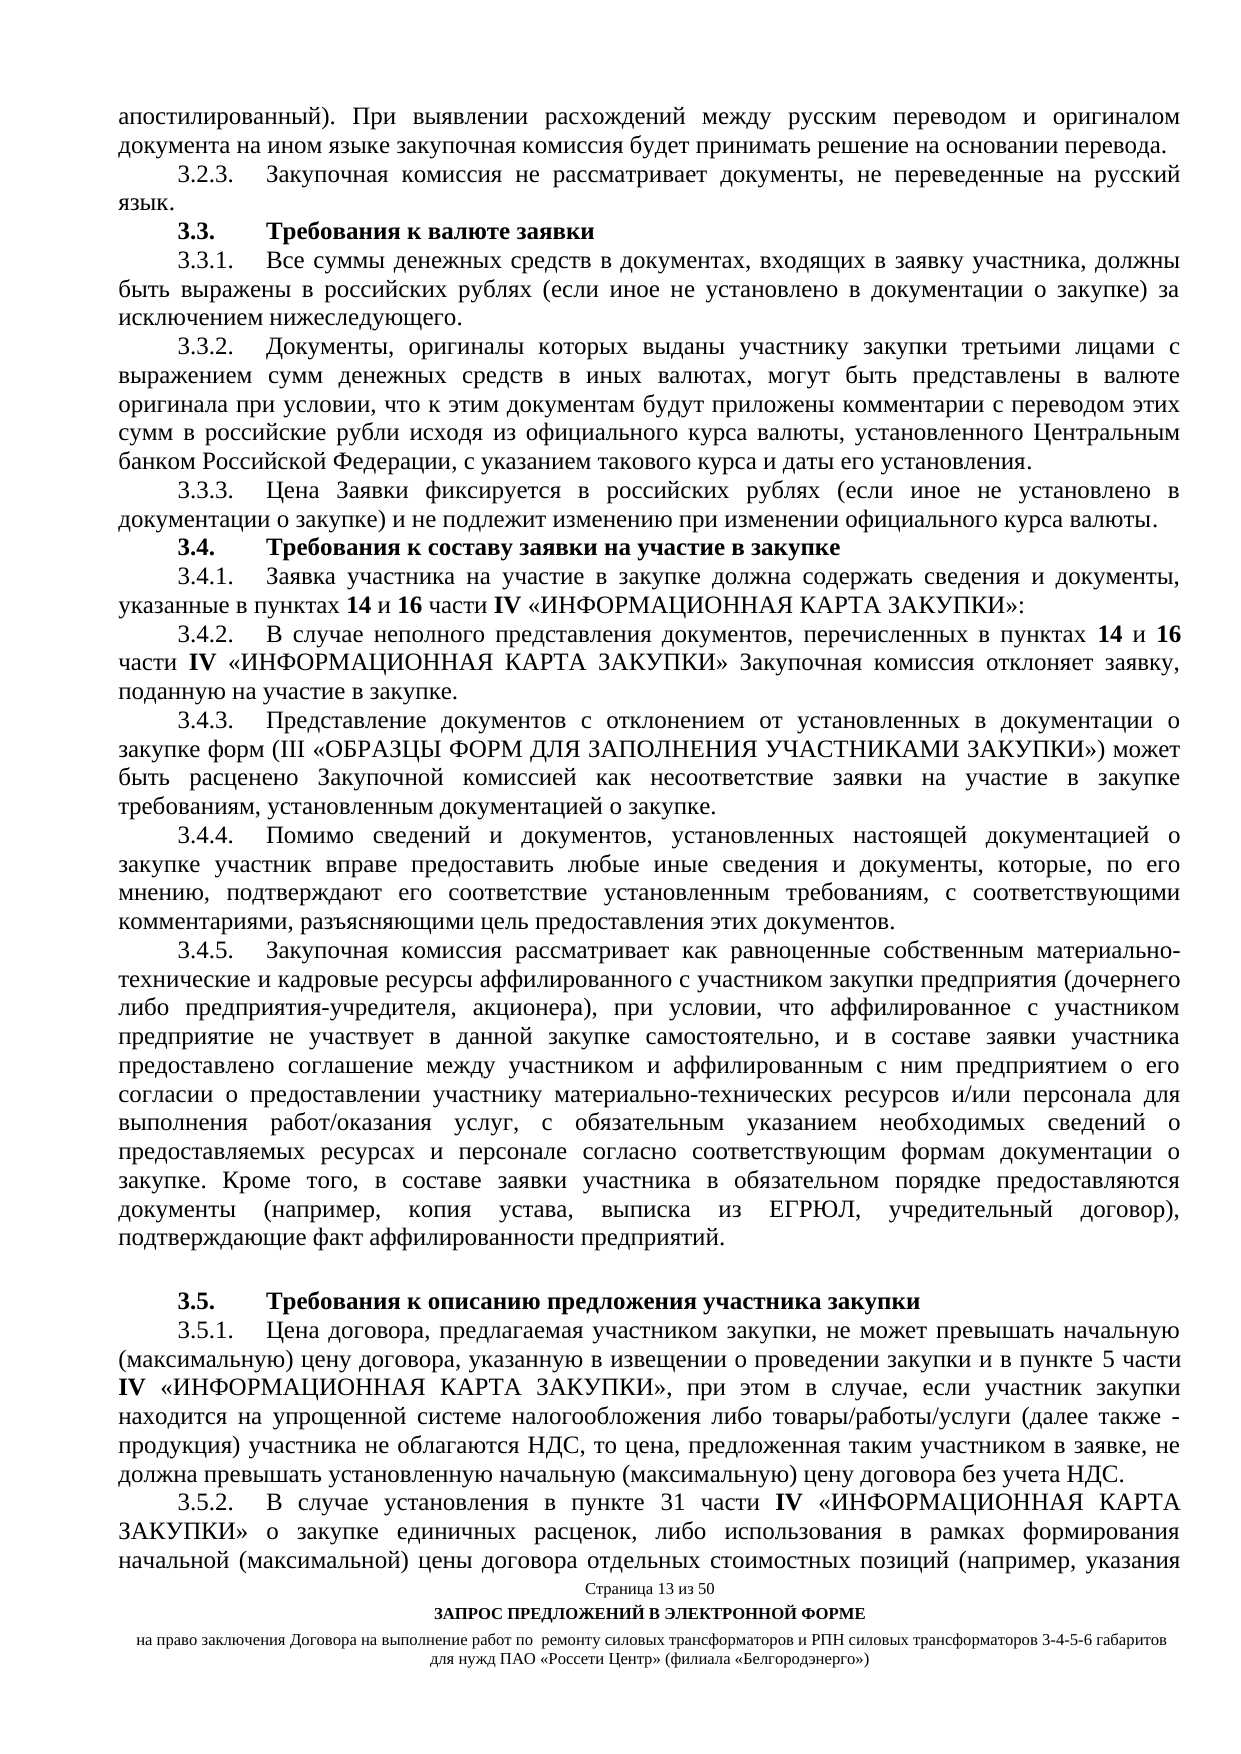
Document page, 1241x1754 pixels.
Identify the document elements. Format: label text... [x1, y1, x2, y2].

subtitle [118, 101, 1181, 159]
subtitle Требования к валюте заявки [118, 216, 1181, 245]
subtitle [118, 1487, 1181, 1574]
subtitle Документы, оригиналы которых выданы участнику закупки третьими лицами с выражением сумм денежных средств в иных валютах, могут быть представлены в валюте оригинала при условии, что к этим документам будут приложены комментарии с переводом этих сумм в российские рубли исходя из официального курса валюты, установленного Центральным банком Российской Федерации, с указанием такового курса и даты его установления. [118, 331, 1181, 475]
subtitle Заявка участника на участие в закупке должна содержать сведения и документы, указанные в пунктах 14 и 16 части IV «ИНФОРМАЦИОННАЯ КАРТА ЗАКУПКИ»: [118, 561, 1181, 619]
subtitle Цена договора, предлагаемая участником закупки, не может превышать начальную (максимальную) цену договора, указанную в извещении о проведении закупки и в пункте 5 части IV «ИНФОРМАЦИОННАЯ КАРТА ЗАКУПКИ», при этом в случае, если участник закупки находится на упрощенной системе налогообложения либо товары/работы/услуги (далее также - продукция) участника не облагаются НДС, то цена, предложенная таким участником в заявке, не должна превышать установленную начальную (максимальную) цену договора без учета НДС. [118, 1315, 1181, 1487]
subtitle Требования к описанию предложения участника закупки [118, 1286, 1181, 1315]
subtitle Закупочная комиссия не рассматривает документы, не переведенные на русский язык. [118, 159, 1181, 216]
subtitle Представление документов с отклонением от установленных в документации о закупке форм (III «ОБРАЗЦЫ ФОРМ ДЛЯ ЗАПОЛНЕНИЯ УЧАСТНИКАМИ ЗАКУПКИ») может быть расценено Закупочной комиссией как несоответствие заявки на участие в закупке требованиям, установленным документацией о закупке. [118, 705, 1181, 820]
subtitle Требования к составу заявки на участие в закупке [118, 532, 1181, 561]
subtitle Помимо сведений и документов, установленных настоящей документацией о закупке участник вправе предоставить любые иные сведения и документы, которые, по его мнению, подтверждают его соответствие установленным требованиям, с соответствующими комментариями, разъясняющими цель предоставления этих документов. [118, 820, 1181, 935]
subtitle Закупочная комиссия рассматривает как равноценные собственным материально-технические и кадровые ресурсы аффилированного с участником закупки предприятия (дочернего либо предприятия-учредителя, акционера), при условии, что аффилированное с участником предприятие не участвует в данной закупке самостоятельно, и в составе заявки участника предоставлено соглашение между участником и аффилированным с ним предприятием о его согласии о предоставлении участнику материально-технических ресурсов и/или персонала для выполнения работ/оказания услуг, с обязательным указанием необходимых сведений о предоставляемых ресурсах и персонале согласно соответствующим формам документации о закупке. Кроме того, в составе заявки участника в обязательном порядке предоставляются документы (например, копия устава, выписка из ЕГРЮЛ, учредительный договор), подтверждающие факт аффилированности предприятий. [118, 935, 1181, 1251]
subtitle В случае неполного представления документов, перечисленных в пунктах 14 и 16 части IV «ИНФОРМАЦИОННАЯ КАРТА ЗАКУПКИ» Закупочная комиссия отклоняет заявку, поданную на участие в закупке. [118, 619, 1181, 705]
subtitle Все суммы денежных средств в документах, входящих в заявку участника, должны быть выражены в российских рублях (если иное не установлено в документации о закупке) за исключением нижеследующего. [118, 245, 1181, 331]
subtitle Цена Заявки фиксируется в российских рублях (если иное не установлено в документации о закупке) и не подлежит изменению при изменении официального курса валюты. [118, 475, 1181, 532]
